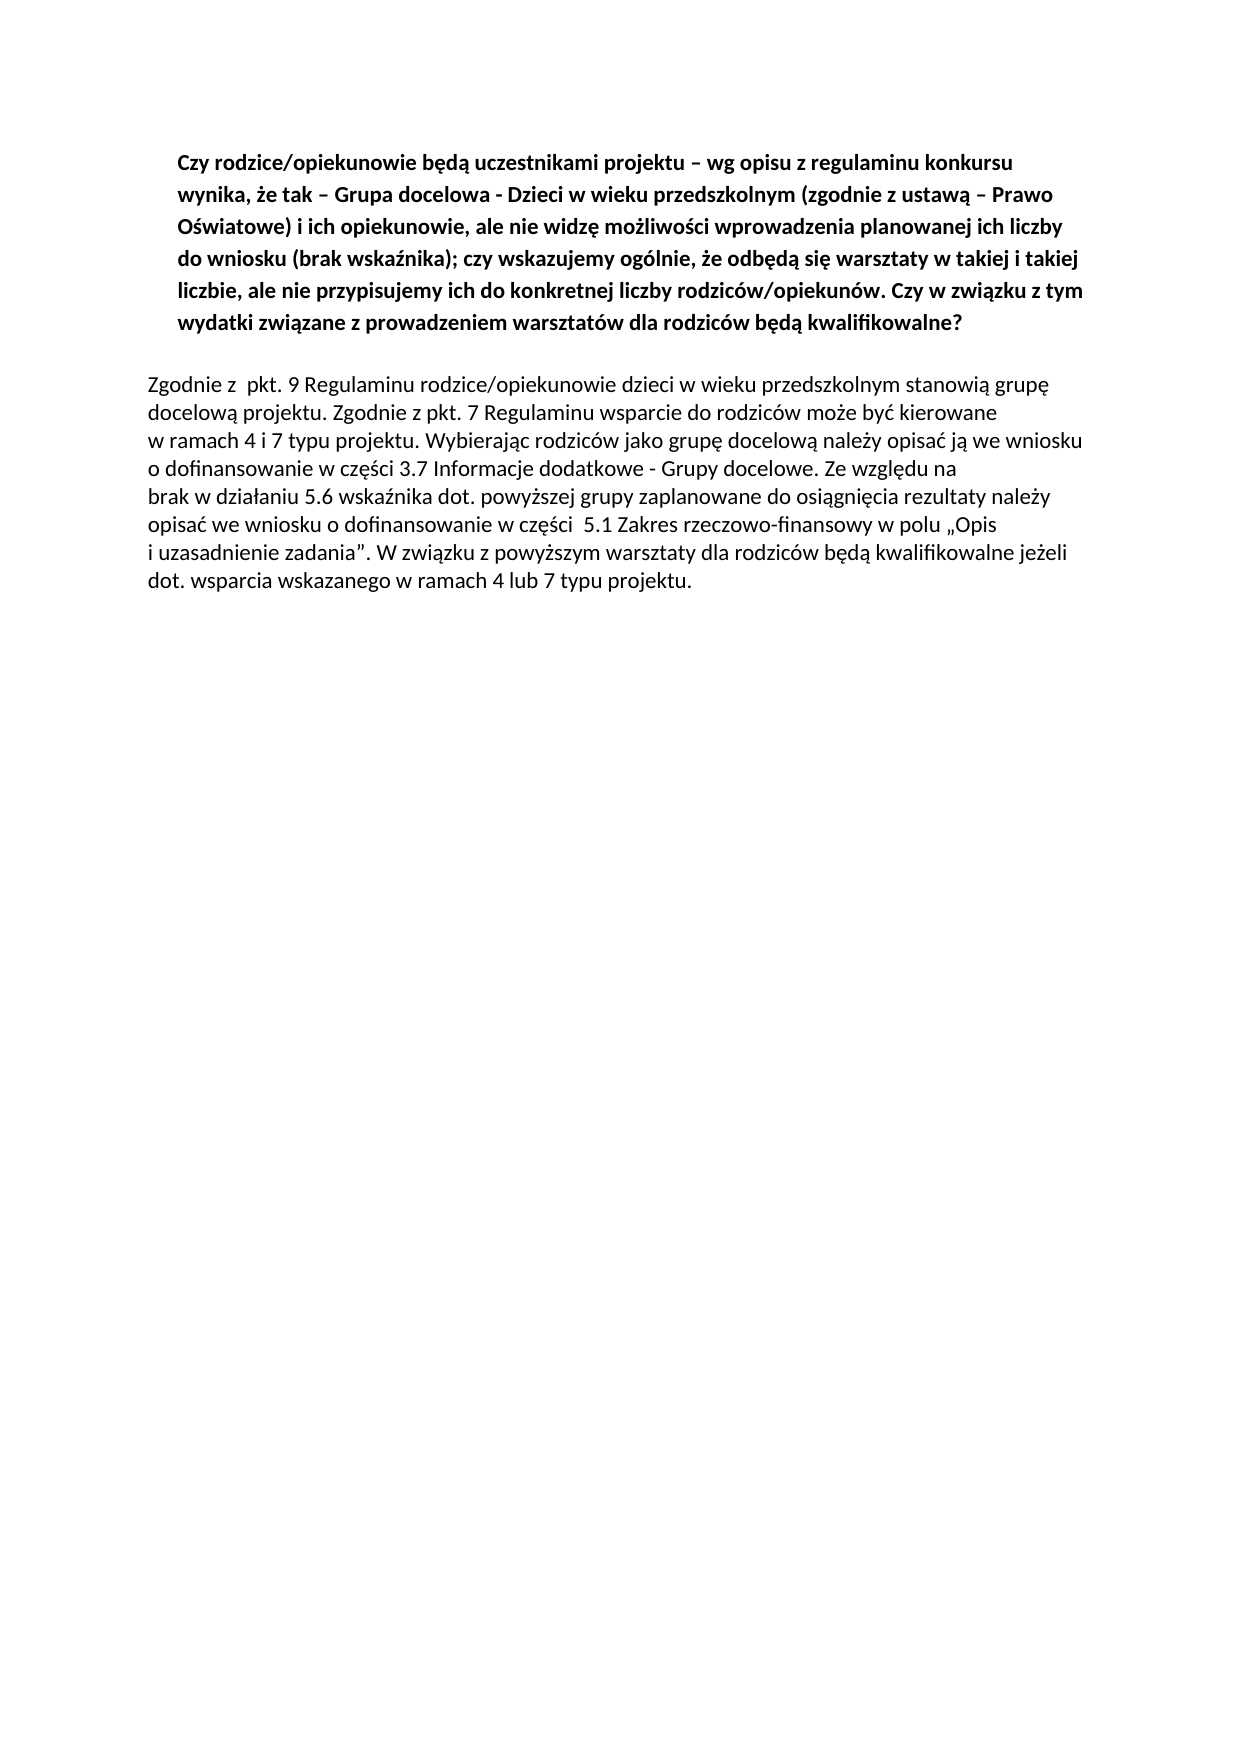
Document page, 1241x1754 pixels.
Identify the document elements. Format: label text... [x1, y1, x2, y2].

text Czy rodzice/opiekunowie będą uczestnikami projektu – wg opisu z regulaminu konkursu wynika, że tak – Grupa docelowa - Dzieci w wieku przedszkolnym (zgodnie z ustawą – Prawo Oświatowe) i ich opiekunowie, ale nie widzę możliwości wprowadzenia planowanej ich liczby do wniosku (brak wskaźnika); czy wskazujemy ogólnie, że odbędą się warsztaty w takiej i takiej liczbie, ale nie przypisujemy ich do konkretnej liczby rodziców/opiekunów. Czy w związku z tym wydatki związane z prowadzeniem warsztatów dla rodziców będą kwalifikowalne? [177, 148, 1093, 337]
text Zgodnie z pkt. 9 Regulaminu rodzice/opiekunowie dzieci w wieku przedszkolnym stanowią grupę docelową projektu. Zgodnie z pkt. 7 Regulaminu wsparcie do rodziców może być kierowane w ramach 4 i 7 typu projektu. Wybierając rodziców jako grupę docelową należy opisać ją we wniosku o dofinansowanie w części 3.7 Informacje dodatkowe - Grupy docelowe. Ze względu na brak w działaniu 5.6 wskaźnika dot. powyższej grupy zaplanowane do osiągnięcia rezultaty należy opisać we wniosku o dofinansowanie w części 5.1 Zakres rzeczowo-finansowy w polu „Opis i uzasadnienie zadania”. W związku z powyższym warsztaty dla rodziców będą kwalifikowalne jeżeli dot. wsparcia wskazanego w ramach 4 lub 7 typu projektu. [148, 370, 1093, 594]
